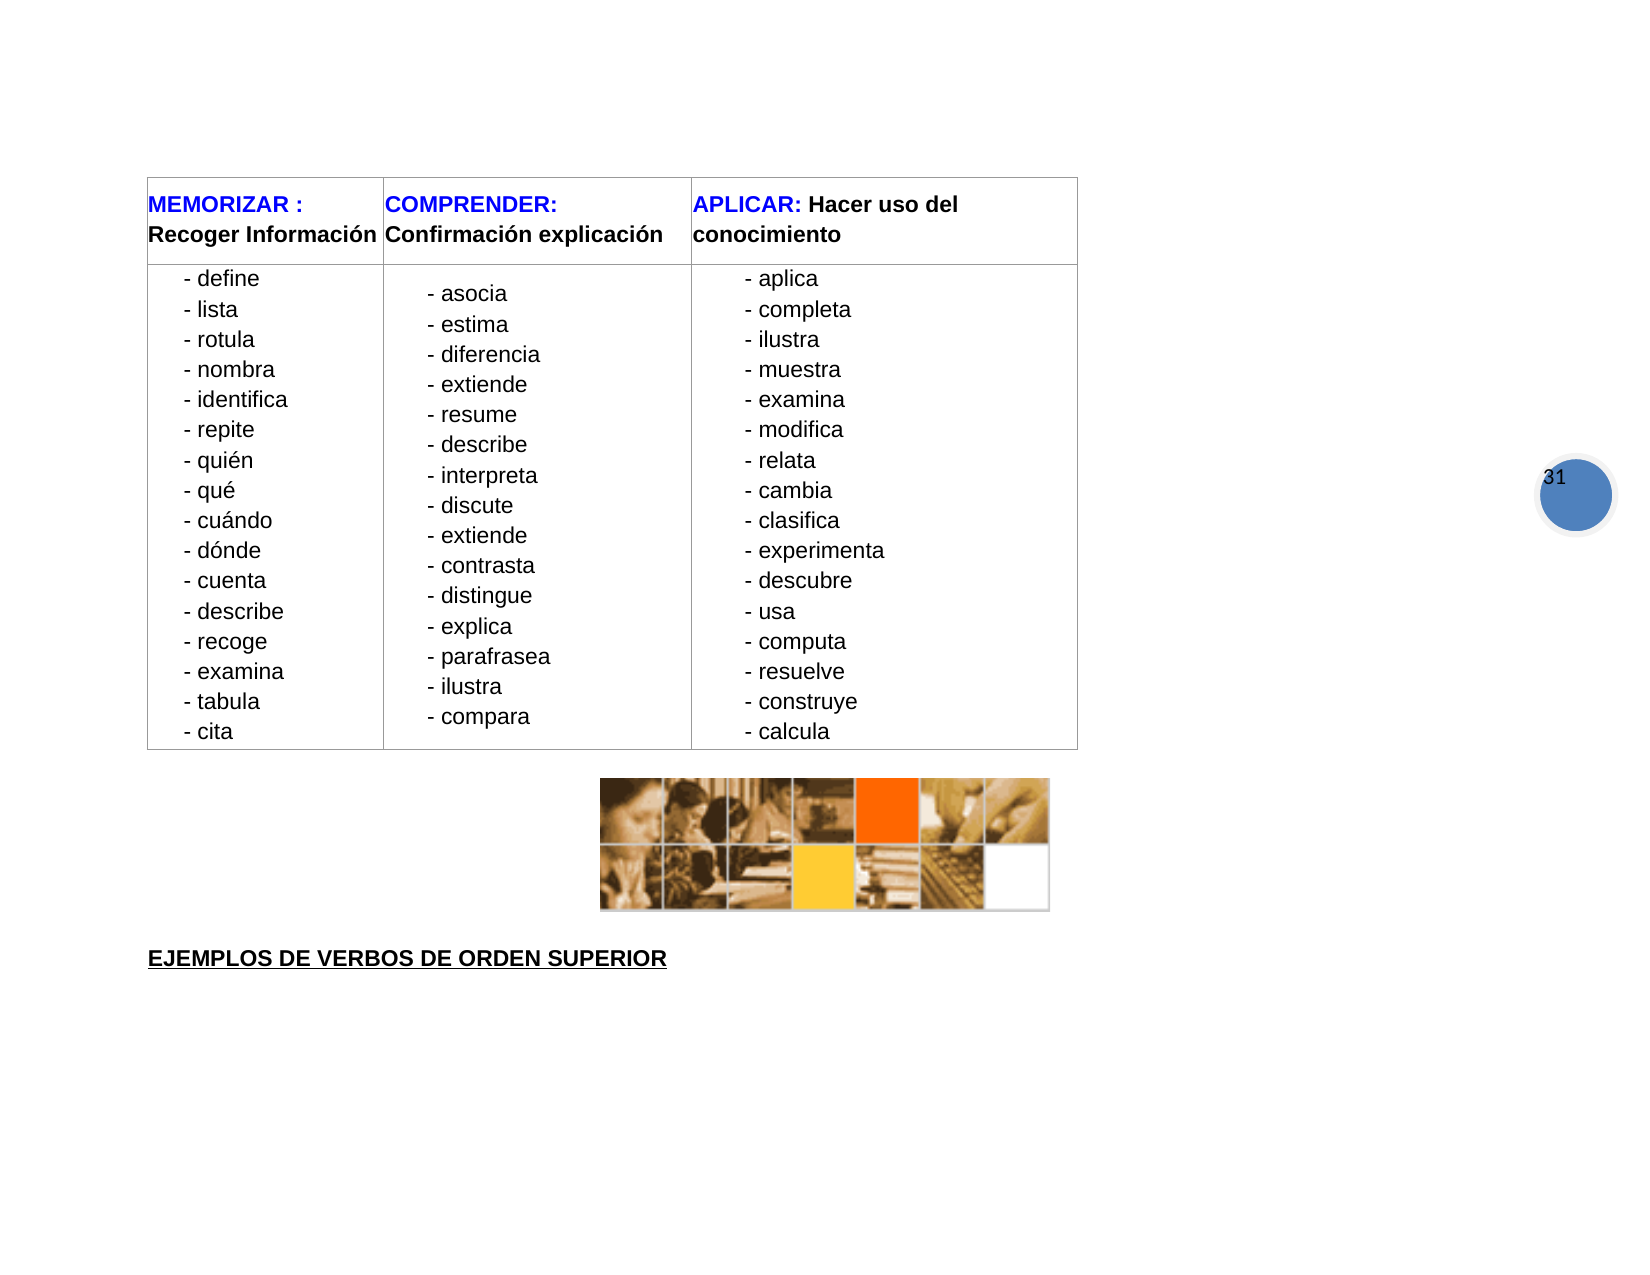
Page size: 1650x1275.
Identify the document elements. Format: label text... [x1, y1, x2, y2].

text EJEMPLOS DE VERBOS DE ORDEN SUPERIOR [148, 945, 1502, 971]
table_header COMPRENDER: Confirmación explicación [384, 178, 691, 264]
table_header MEMORIZAR : Recoger Información [148, 178, 383, 264]
picture [600, 778, 1050, 912]
table_header APLICAR: Hacer uso del conocimiento [692, 178, 1077, 264]
table_cell - aplica - completa - ilustra - muestra - examina - modifica - relata - cambia - clasifica - experimenta - descubre - usa - computa - resuelve - construye - calcula [692, 265, 1077, 749]
table_cell - define - lista - rotula - nombra - identifica - repite - quién - qué - cuándo - dónde - cuenta - describe - recoge - examina - tabula - cita [148, 265, 383, 749]
table_cell - asocia - estima - diferencia - extiende - resume - describe - interpreta - discute - extiende - contrasta - distingue - explica - parafrasea - ilustra - compara [384, 265, 691, 749]
